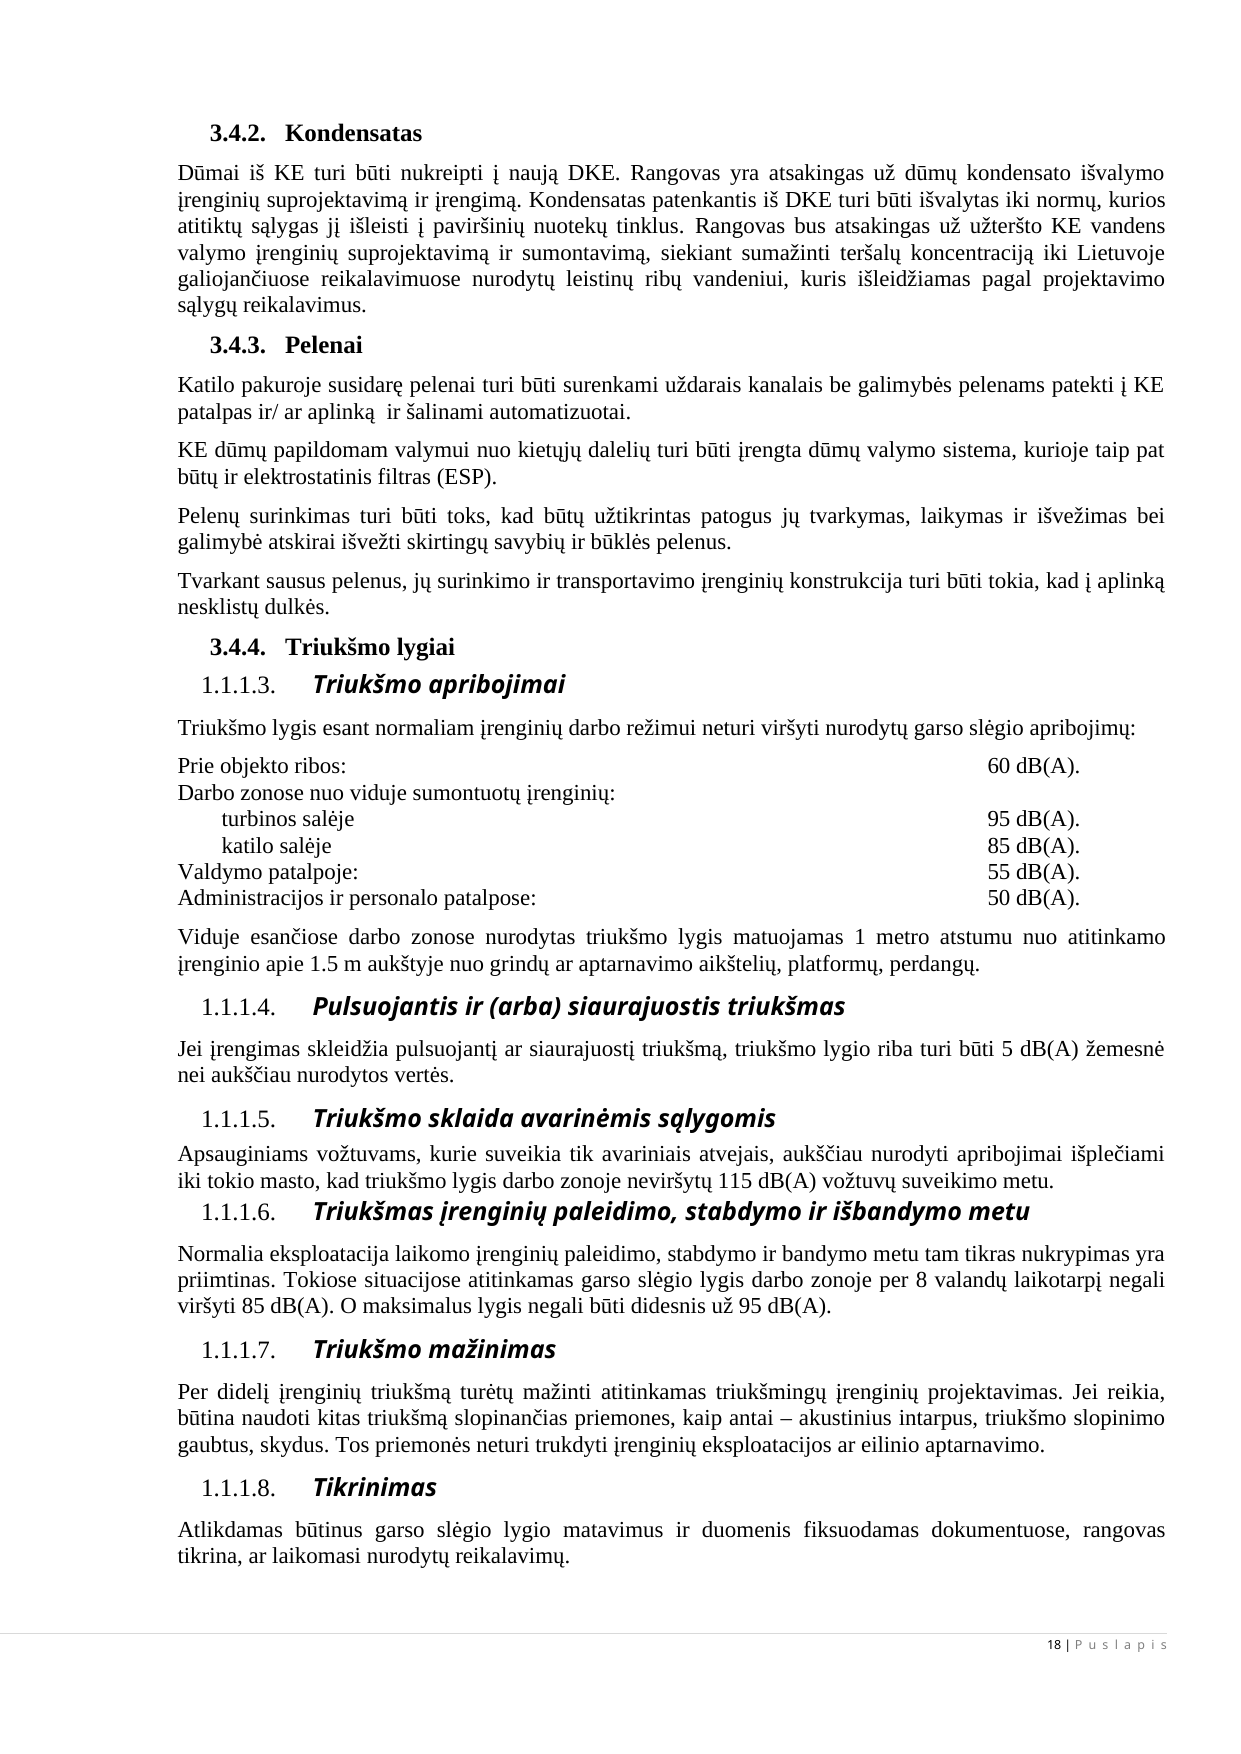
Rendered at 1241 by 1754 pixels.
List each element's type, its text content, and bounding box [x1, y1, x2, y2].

text Atlikdamas būtinus garso slėgio lygio matavimus ir duomenis fiksuodamas dokumentuose, rangovas tikrina, ar laikomasi nurodytų reikalavimų. [177, 1516, 1167, 1569]
list Valdymo patalpoje: 55 dB(A). [177, 858, 1167, 884]
subtitle Pelenai [266, 330, 1167, 359]
text Triukšmo lygis esant normaliam įrenginių darbo režimui neturi viršyti nurodytų garso slėgio apribojimų: [177, 714, 1167, 740]
text Viduje esančiose darbo zonose nurodytas triukšmo lygis matuojamas 1 metro atstumu nuo atitinkamo įrenginio apie 1.5 m aukštyje nuo grindų ar aptarnavimo aikštelių, platformų, perdangų. [177, 923, 1167, 976]
subtitle Pulsuojantis ir (arba) siaurajuostis triukšmas [201, 988, 1167, 1022]
subtitle Tikrinimas [201, 1469, 1167, 1503]
list Darbo zonose nuo viduje sumontuotų įrenginių: [177, 779, 1167, 805]
text Jei įrengimas skleidžia pulsuojantį ar siaurajuostį triukšmą, triukšmo lygio riba turi būti 5 dB(A) žemesnė nei aukščiau nurodytos vertės. [177, 1035, 1167, 1088]
list katilo salėje 85 dB(A). [177, 832, 1167, 858]
list Administracijos ir personalo patalpose: 50 dB(A). [177, 884, 1167, 911]
subtitle Triukšmas įrenginių paleidimo, stabdymo ir išbandymo metu [201, 1193, 1167, 1227]
list Prie objekto ribos: 60 dB(A). [177, 753, 1167, 779]
list turbinos salėje 95 dB(A). [177, 805, 1167, 832]
subtitle Triukšmo mažinimas [201, 1331, 1167, 1365]
text Katilo pakuroje susidarę pelenai turi būti surenkami uždarais kanalais be galimybės pelenams patekti į KE patalpas ir/ ar aplinką ir šalinami automatizuotai. [177, 371, 1167, 424]
subtitle Triukšmo lygiai [266, 632, 1167, 661]
subtitle Triukšmo apribojimai [201, 667, 1167, 701]
subtitle Triukšmo sklaida avarinėmis sąlygomis [201, 1100, 1167, 1134]
text Dūmai iš KE turi būti nukreipti į naują DKE. Rangovas yra atsakingas už dūmų kondensato išvalymo įrenginių suprojektavimą ir įrengimą. Kondensatas patenkantis iš DKE turi būti išvalytas iki normų, kurios atitiktų sąlygas jį išleisti į paviršinių nuotekų tinklus. Rangovas bus atsakingas už užteršto KE vandens valymo įrenginių suprojektavimą ir sumontavimą, siekiant sumažinti teršalų koncentraciją iki Lietuvoje galiojančiuose reikalavimuose nurodytų leistinų ribų vandeniui, kuris išleidžiamas pagal projektavimo sąlygų reikalavimus. [177, 159, 1167, 318]
text Apsauginiams vožtuvams, kurie suveikia tik avariniais atvejais, aukščiau nurodyti apribojimai išplečiami iki tokio masto, kad triukšmo lygis darbo zonoje neviršytų 115 dB(A) vožtuvų suveikimo metu. [177, 1141, 1167, 1193]
text Normalia eksploatacija laikomo įrenginių paleidimo, stabdymo ir bandymo metu tam tikras nukrypimas yra priimtinas. Tokiose situacijose atitinkamas garso slėgio lygis darbo zonoje per 8 valandų laikotarpį negali viršyti 85 dB(A). O maksimalus lygis negali būti didesnis už 95 dB(A). [177, 1240, 1167, 1319]
text Per didelį įrenginių triukšmą turėtų mažinti atitinkamas triukšmingų įrenginių projektavimas. Jei reikia, būtina naudoti kitas triukšmą slopinančias priemones, kaip antai – akustinius intarpus, triukšmo slopinimo gaubtus, skydus. Tos priemonės neturi trukdyti įrenginių eksploatacijos ar eilinio aptarnavimo. [177, 1378, 1167, 1457]
text KE dūmų papildomam valymui nuo kietųjų dalelių turi būti įrengta dūmų valymo sistema, kurioje taip pat būtų ir elektrostatinis filtras (ESP). [177, 437, 1167, 489]
text Tvarkant sausus pelenus, jų surinkimo ir transportavimo įrenginių konstrukcija turi būti tokia, kad į aplinką nesklistų dulkės. [177, 567, 1167, 620]
subtitle Kondensatas [266, 118, 1167, 147]
text Pelenų surinkimas turi būti toks, kad būtų užtikrintas patogus jų tvarkymas, laikymas ir išvežimas bei galimybė atskirai išvežti skirtingų savybių ir būklės pelenus. [177, 502, 1167, 554]
